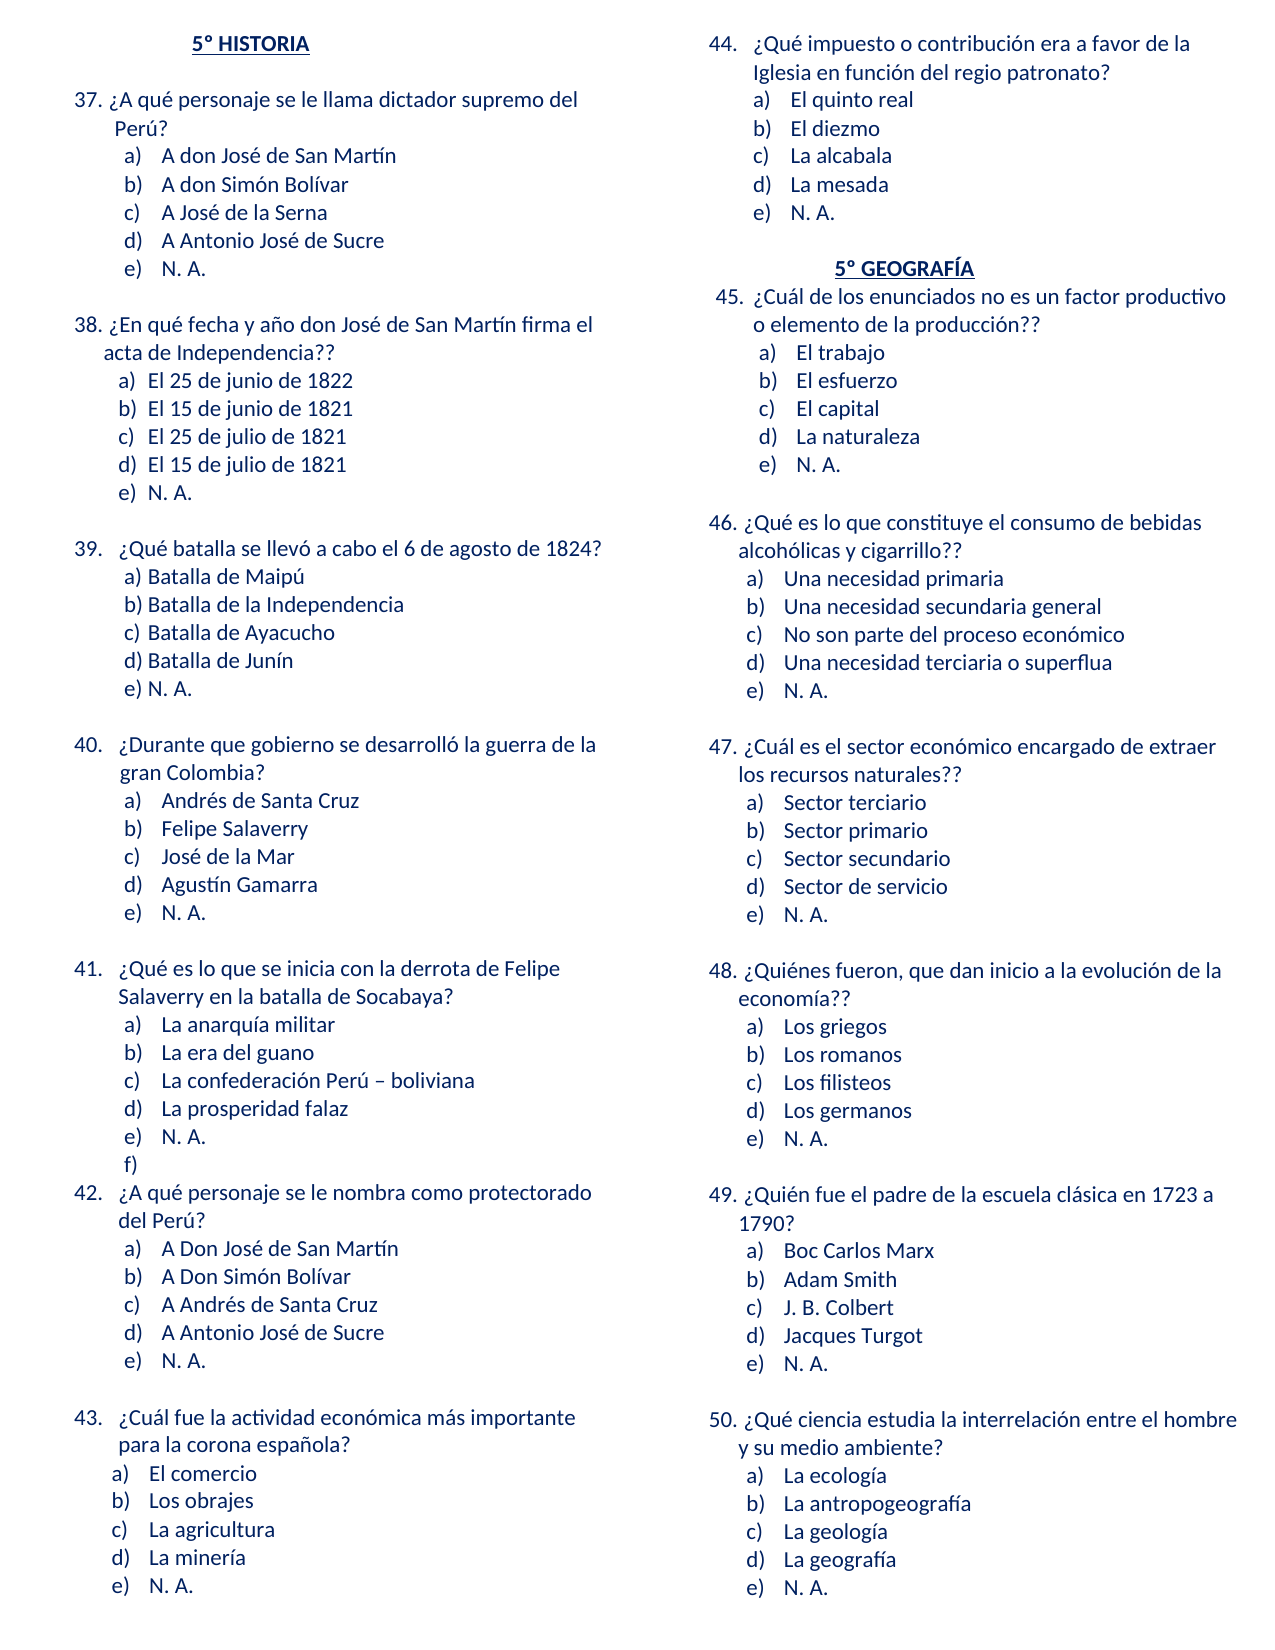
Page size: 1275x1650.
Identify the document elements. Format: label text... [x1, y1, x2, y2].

list Andrés de Santa Cruz [124, 786, 605, 814]
list A Don José de San Martín [124, 1234, 605, 1262]
list El trabajo [759, 338, 1240, 366]
list Jacques Turgot [746, 1321, 1240, 1349]
list N. A. [124, 898, 605, 926]
list La era del guano [124, 1038, 605, 1066]
list N. A. [124, 1347, 605, 1374]
list N. A. [746, 1573, 1240, 1601]
list A Andrés de Santa Cruz [124, 1291, 605, 1318]
list N. A. [111, 1571, 605, 1599]
list A don Simón Bolívar [124, 170, 605, 198]
list Adam Smith [746, 1265, 1240, 1293]
list ¿Cuál de los enunciados no es un factor productivo o elemento de la producción?? [715, 282, 1240, 338]
list Batalla de Junín [124, 646, 605, 674]
list Sector primario [746, 816, 1240, 844]
list A Don Simón Bolívar [124, 1262, 605, 1291]
list N. A. [746, 1349, 1240, 1377]
list ¿Cuál fue la actividad económica más importante para la corona española? [74, 1403, 605, 1459]
list A Antonio José de Sucre [124, 1318, 605, 1347]
list N. A. [753, 198, 1240, 226]
list Una necesidad primaria [746, 564, 1240, 592]
list La ecología [746, 1461, 1240, 1489]
list El comercio [111, 1459, 605, 1487]
list La prosperidad falaz [124, 1094, 605, 1122]
list ¿Qué es lo que se inicia con la derrota de Felipe Salaverry en la batalla de Socabaya? [74, 954, 605, 1010]
list ¿Durante que gobierno se desarrolló la guerra de la [74, 730, 605, 758]
list La geografía [746, 1545, 1240, 1573]
list N. A. [746, 1124, 1240, 1153]
list La agricultura [111, 1515, 605, 1543]
list Una necesidad secundaria general [746, 592, 1240, 620]
list N. A. [124, 1122, 605, 1150]
list Los germanos [746, 1097, 1240, 1124]
list El quinto real [753, 86, 1240, 114]
list El 25 de junio de 1822 [118, 366, 605, 394]
list La alcabala [753, 142, 1240, 170]
list ¿Quiénes fueron, que dan inicio a la evolución de la economía?? [709, 956, 1240, 1012]
text 5º HISTORIA [119, 29, 605, 58]
list A José de la Serna [124, 198, 605, 226]
list El diezmo [753, 114, 1240, 142]
list Sector terciario [746, 788, 1240, 816]
list ¿En qué fecha y año don José de San Martín firma el acta de Independencia?? [74, 310, 605, 366]
list La anarquía militar [124, 1010, 605, 1038]
list El esfuerzo [759, 366, 1240, 394]
list Batalla de Maipú [124, 562, 605, 590]
list N. A. [124, 674, 605, 702]
list No son parte del proceso económico [746, 620, 1240, 648]
list N. A. [759, 450, 1240, 478]
list Los romanos [746, 1041, 1240, 1068]
list Agustín Gamarra [124, 870, 605, 898]
list El 15 de julio de 1821 [118, 450, 605, 478]
list A Antonio José de Sucre [124, 226, 605, 254]
list Batalla de la Independencia [124, 590, 605, 618]
list El 15 de junio de 1821 [118, 394, 605, 422]
list Los obrajes [111, 1487, 605, 1515]
list ¿A qué personaje se le nombra como protectorado del Perú? [74, 1178, 605, 1234]
list ¿Cuál es el sector económico encargado de extraer los recursos naturales?? [709, 732, 1240, 788]
list ¿Qué batalla se llevó a cabo el 6 de agosto de 1824? [74, 534, 605, 562]
list El capital [759, 394, 1240, 422]
text 5º GEOGRAFÍA [679, 254, 1240, 282]
list Batalla de Ayacucho [124, 618, 605, 646]
list La confederación Perú – boliviana [124, 1066, 605, 1094]
list La mesada [753, 170, 1240, 198]
list Los filisteos [746, 1068, 1240, 1097]
list Los griegos [746, 1012, 1240, 1041]
list Sector secundario [746, 844, 1240, 872]
list N. A. [124, 254, 605, 282]
list N. A. [746, 900, 1240, 928]
list La geología [746, 1517, 1240, 1545]
list Una necesidad terciaria o superflua [746, 648, 1240, 676]
list ¿Qué es lo que constituye el consumo de bebidas alcohólicas y cigarrillo?? [709, 508, 1240, 564]
list Boc Carlos Marx [746, 1237, 1240, 1265]
list Felipe Salaverry [124, 814, 605, 842]
list El 25 de julio de 1821 [118, 422, 605, 450]
list La naturaleza [759, 422, 1240, 450]
list José de la Mar [124, 842, 605, 870]
list A don José de San Martín [124, 142, 605, 170]
list ¿A qué personaje se le llama dictador supremo del [74, 86, 605, 114]
list ¿Quién fue el padre de la escuela clásica en 1723 a 1790? [709, 1181, 1240, 1237]
text Perú? [89, 114, 605, 142]
list N. A. [746, 676, 1240, 704]
list La antropogeografía [746, 1489, 1240, 1517]
list N. A. [118, 478, 605, 506]
list ¿Qué impuesto o contribución era a favor de la Iglesia en función del regio patronato? [709, 29, 1240, 86]
list La minería [111, 1543, 605, 1571]
list Sector de servicio [746, 872, 1240, 900]
list J. B. Colbert [746, 1293, 1240, 1321]
list ¿Qué ciencia estudia la interrelación entre el hombre y su medio ambiente? [709, 1405, 1240, 1461]
text gran Colombia? [89, 758, 605, 786]
